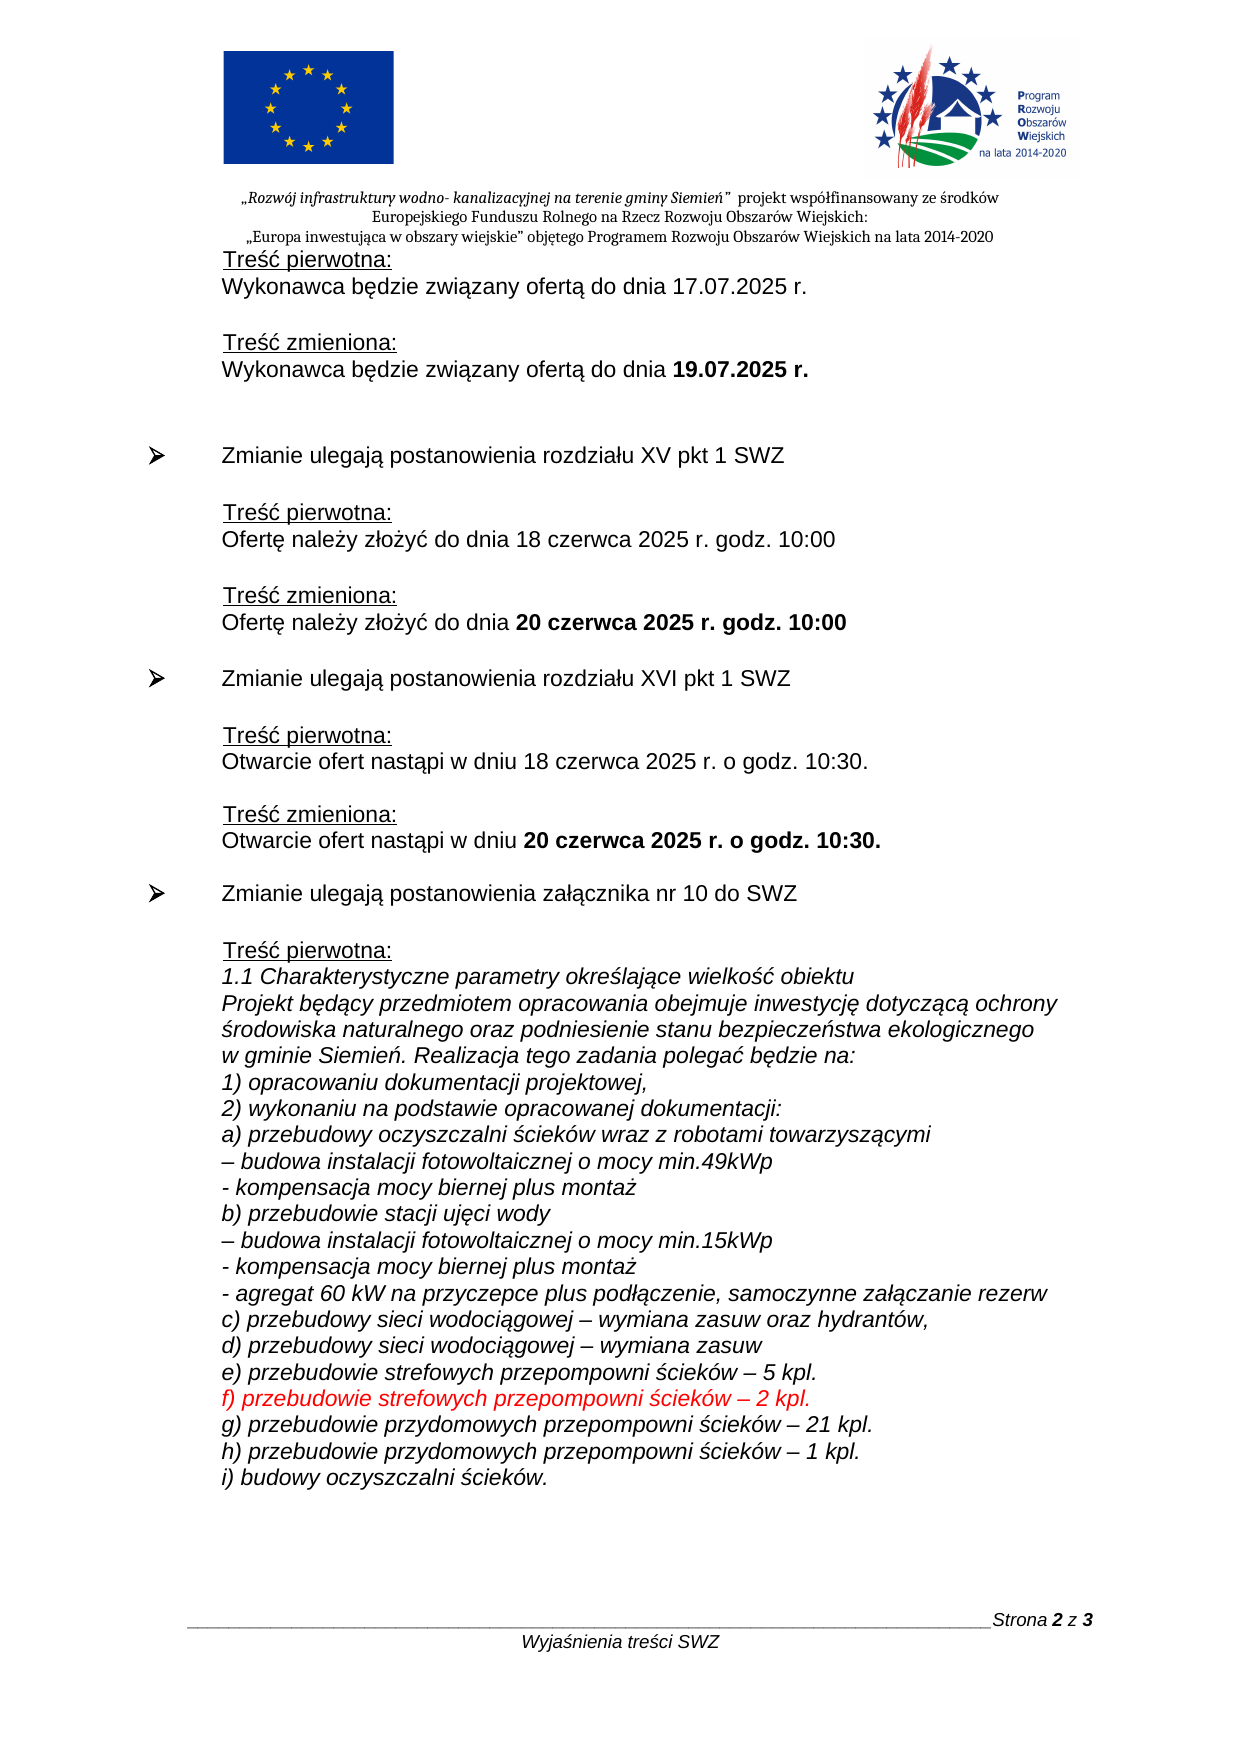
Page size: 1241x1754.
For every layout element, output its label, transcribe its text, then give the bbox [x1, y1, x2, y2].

list Zmianie ulegają postanowienia załącznika nr 10 do SWZ [148, 880, 1093, 906]
text e) przebudowie strefowych przepompowni ścieków – 5 kpl. [221, 1358, 1093, 1385]
text - kompensacja mocy biernej plus montaż [221, 1253, 1093, 1279]
text a) przebudowy oczyszczalni ścieków wraz z robotami towarzyszącymi [221, 1121, 1093, 1148]
text 1) opracowaniu dokumentacji projektowej, [221, 1069, 1093, 1095]
list Zmianie ulegają postanowienia rozdziału XVI pkt 1 SWZ [148, 665, 1093, 691]
text w gminie Siemień. Realizacja tego zadania polegać będzie na: [221, 1042, 1093, 1069]
text c) przebudowy sieci wodociągowej – wymiana zasuw oraz hydrantów, [221, 1306, 1093, 1332]
text i) budowy oczyszczalni ścieków. [221, 1464, 1093, 1490]
list Treść zmieniona: [223, 801, 1093, 827]
list Treść zmieniona: [223, 582, 1093, 608]
text Projekt będący przedmiotem opracowania obejmuje inwestycję dotyczącą ochrony [221, 989, 1093, 1016]
text d) przebudowy sieci wodociągowej – wymiana zasuw [221, 1332, 1093, 1358]
text b) przebudowie stacji ujęci wody [221, 1200, 1093, 1227]
text Wykonawca będzie związany ofertą do dnia 19.07.2025 r. [185, 356, 1093, 382]
text g) przebudowie przydomowych przepompowni ścieków – 21 kpl. [221, 1411, 1093, 1438]
text h) przebudowie przydomowych przepompowni ścieków – 1 kpl. [221, 1438, 1093, 1464]
list Treść pierwotna: [223, 499, 1093, 526]
text 2) wykonaniu na podstawie opracowanej dokumentacji: [221, 1095, 1093, 1121]
text Ofertę należy złożyć do dnia 20 czerwca 2025 r. godz. 10:00 [185, 608, 1093, 635]
picture [223, 51, 394, 164]
list Treść zmieniona: [223, 329, 1093, 356]
picture [864, 37, 1082, 180]
text - kompensacja mocy biernej plus montaż [221, 1174, 1093, 1200]
text – budowa instalacji fotowoltaicznej o mocy min.49kWp [221, 1148, 1093, 1174]
text środowiska naturalnego oraz podniesienie stanu bezpieczeństwa ekologicznego [221, 1016, 1093, 1042]
list Treść pierwotna: [223, 722, 1093, 748]
text f) przebudowie strefowych przepompowni ścieków – 2 kpl. [221, 1385, 1093, 1411]
list Zmianie ulegają postanowienia rozdziału XV pkt 1 SWZ [148, 442, 1093, 469]
text 1.1 Charakterystyczne parametry określające wielkość obiektu [221, 963, 1093, 989]
text Otwarcie ofert nastąpi w dniu 20 czerwca 2025 r. o godz. 10:30. [148, 827, 1093, 854]
text – budowa instalacji fotowoltaicznej o mocy min.15kWp [221, 1227, 1093, 1253]
text Wykonawca będzie związany ofertą do dnia 17.07.2025 r. [185, 273, 1093, 299]
list Treść pierwotna: [223, 937, 1093, 963]
text Ofertę należy złożyć do dnia 18 czerwca 2025 r. godz. 10:00 [185, 526, 1093, 552]
list Treść pierwotna: [223, 246, 1093, 273]
text - agregat 60 kW na przyczepce plus podłączenie, samoczynne załączanie rezerw [221, 1279, 1093, 1306]
text Otwarcie ofert nastąpi w dniu 18 czerwca 2025 r. o godz. 10:30. [148, 748, 1093, 774]
